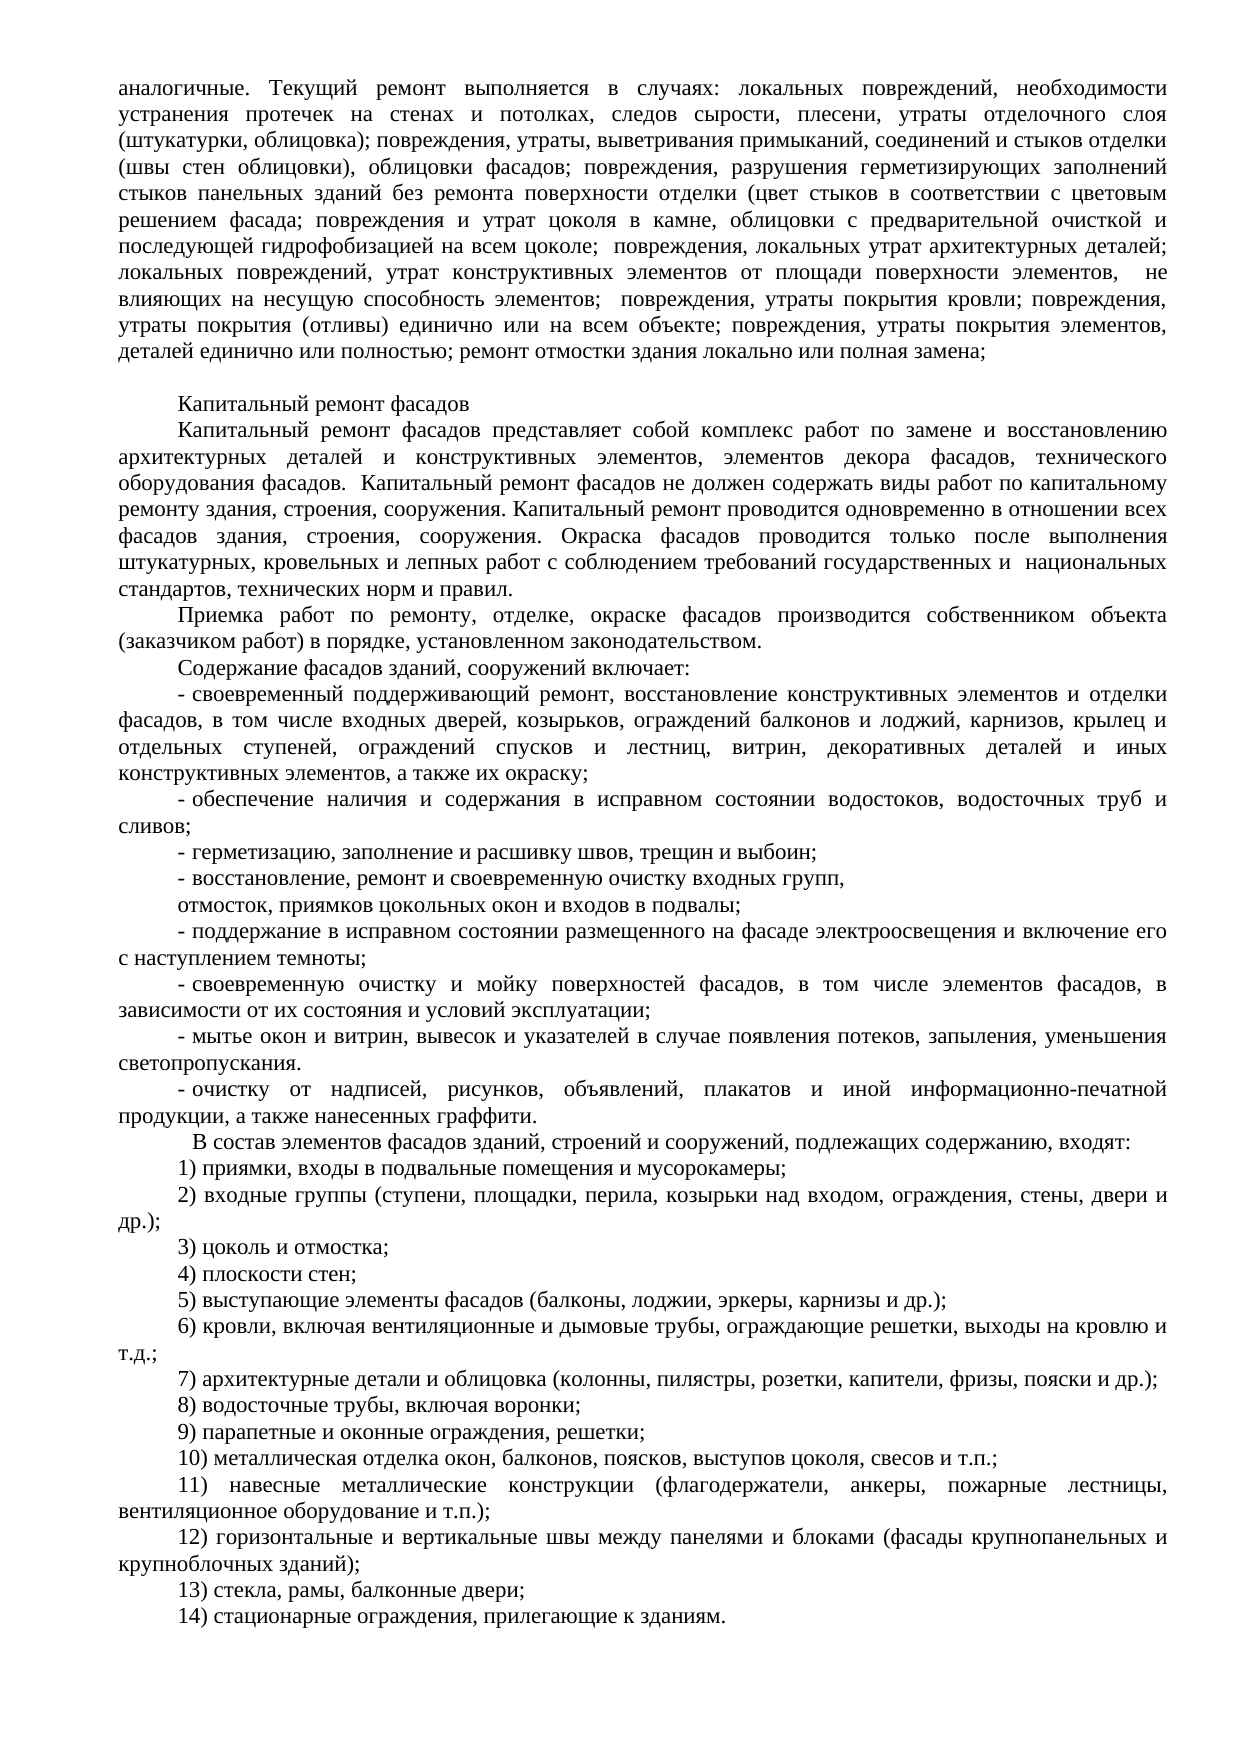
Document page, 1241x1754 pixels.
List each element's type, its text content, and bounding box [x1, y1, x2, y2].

text - своевременную очистку и мойку поверхностей фасадов, в том числе элементов фасадов, в зависимости от их состояния и условий эксплуатации; [118, 970, 1169, 1023]
text отмосток, приямков цокольных окон и входов в подвалы; [118, 891, 1169, 917]
text 12) горизонтальные и вертикальные швы между панелями и блоками (фасады крупнопанельных и крупноблочных зданий); [118, 1523, 1169, 1576]
text Содержание фасадов зданий, сооружений включает: [118, 654, 1169, 680]
text 7) архитектурные детали и облицовка (колонны, пилястры, розетки, капители, фризы, пояски и др.); [118, 1365, 1169, 1392]
text - своевременный поддерживающий ремонт, восстановление конструктивных элементов и отделки фасадов, в том числе входных дверей, козырьков, ограждений балконов и лоджий, карнизов, крылец и отдельных ступеней, ограждений спусков и лестниц, витрин, декоративных деталей и иных конструктивных элементов, а также их окраску; [118, 680, 1169, 785]
text В состав элементов фасадов зданий, строений и сооружений, подлежащих содержанию, входят: [118, 1128, 1169, 1154]
text 14) стационарные ограждения, прилегающие к зданиям. [118, 1602, 1169, 1629]
text 1) приямки, входы в подвальные помещения и мусорокамеры; [118, 1154, 1169, 1181]
text Капитальный ремонт фасадов представляет собой комплекс работ по замене и восстановлению архитектурных деталей и конструктивных элементов, элементов декора фасадов, технического оборудования фасадов. Капитальный ремонт фасадов не должен содержать виды работ по капитальному ремонту здания, строения, сооружения. Капитальный ремонт проводится одновременно в отношении всех фасадов здания, строения, сооружения. Окраска фасадов проводится только после выполнения штукатурных, кровельных и лепных работ с соблюдением требований государственных и национальных стандартов, технических норм и правил. [118, 416, 1169, 601]
text - герметизацию, заполнение и расшивку швов, трещин и выбоин; [118, 838, 1169, 864]
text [118, 74, 1169, 364]
text - мытье окон и витрин, вывесок и указателей в случае появления потеков, запыления, уменьшения светопропускания. [118, 1023, 1169, 1075]
text - очистку от надписей, рисунков, объявлений, плакатов и иной информационно-печатной продукции, а также нанесенных граффити. [118, 1075, 1169, 1128]
text 9) парапетные и оконные ограждения, решетки; [118, 1418, 1169, 1444]
text 4) плоскости стен; [118, 1260, 1169, 1286]
text 13) стекла, рамы, балконные двери; [118, 1576, 1169, 1602]
text - поддержание в исправном состоянии размещенного на фасаде электроосвещения и включение его с наступлением темноты; [118, 917, 1169, 970]
text Капитальный ремонт фасадов [118, 390, 1169, 416]
text - обеспечение наличия и содержания в исправном состоянии водостоков, водосточных труб и сливов; [118, 785, 1169, 838]
text - восстановление, ремонт и своевременную очистку входных групп, [118, 864, 1169, 891]
text Приемка работ по ремонту, отделке, окраске фасадов производится собственником объекта (заказчиком работ) в порядке, установленном законодательством. [118, 601, 1169, 654]
text 11) навесные металлические конструкции (флагодержатели, анкеры, пожарные лестницы, вентиляционное оборудование и т.п.); [118, 1471, 1169, 1523]
text 10) металлическая отделка окон, балконов, поясков, выступов цоколя, свесов и т.п.; [118, 1444, 1169, 1471]
text 2) входные группы (ступени, площадки, перила, козырьки над входом, ограждения, стены, двери и др.); [118, 1181, 1169, 1233]
text 5) выступающие элементы фасадов (балконы, лоджии, эркеры, карнизы и др.); [118, 1286, 1169, 1312]
text 3) цоколь и отмостка; [118, 1233, 1169, 1260]
text 8) водосточные трубы, включая воронки; [118, 1392, 1169, 1418]
text 6) кровли, включая вентиляционные и дымовые трубы, ограждающие решетки, выходы на кровлю и т.д.; [118, 1312, 1169, 1365]
